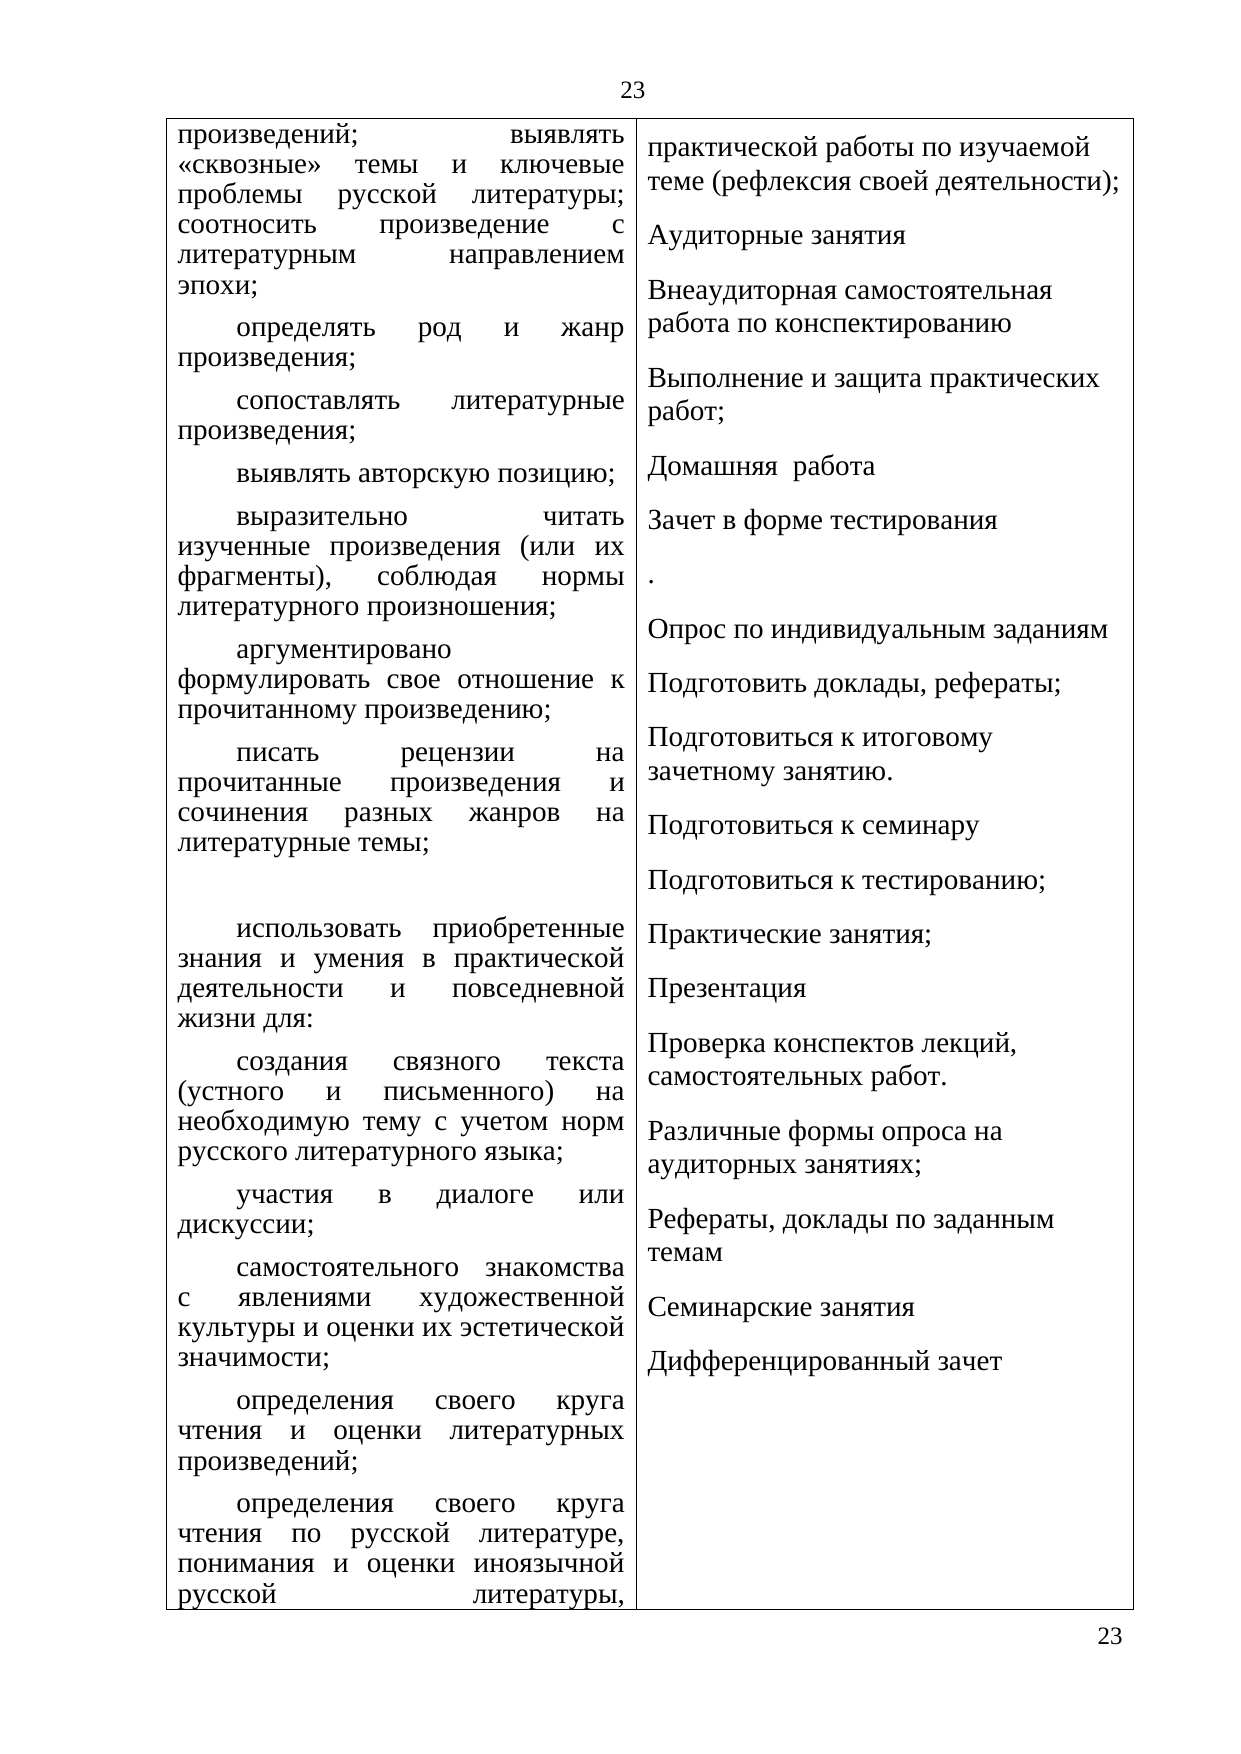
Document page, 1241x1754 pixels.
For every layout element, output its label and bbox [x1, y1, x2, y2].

table_cell [637, 119, 1133, 1609]
table_cell [167, 119, 636, 1609]
